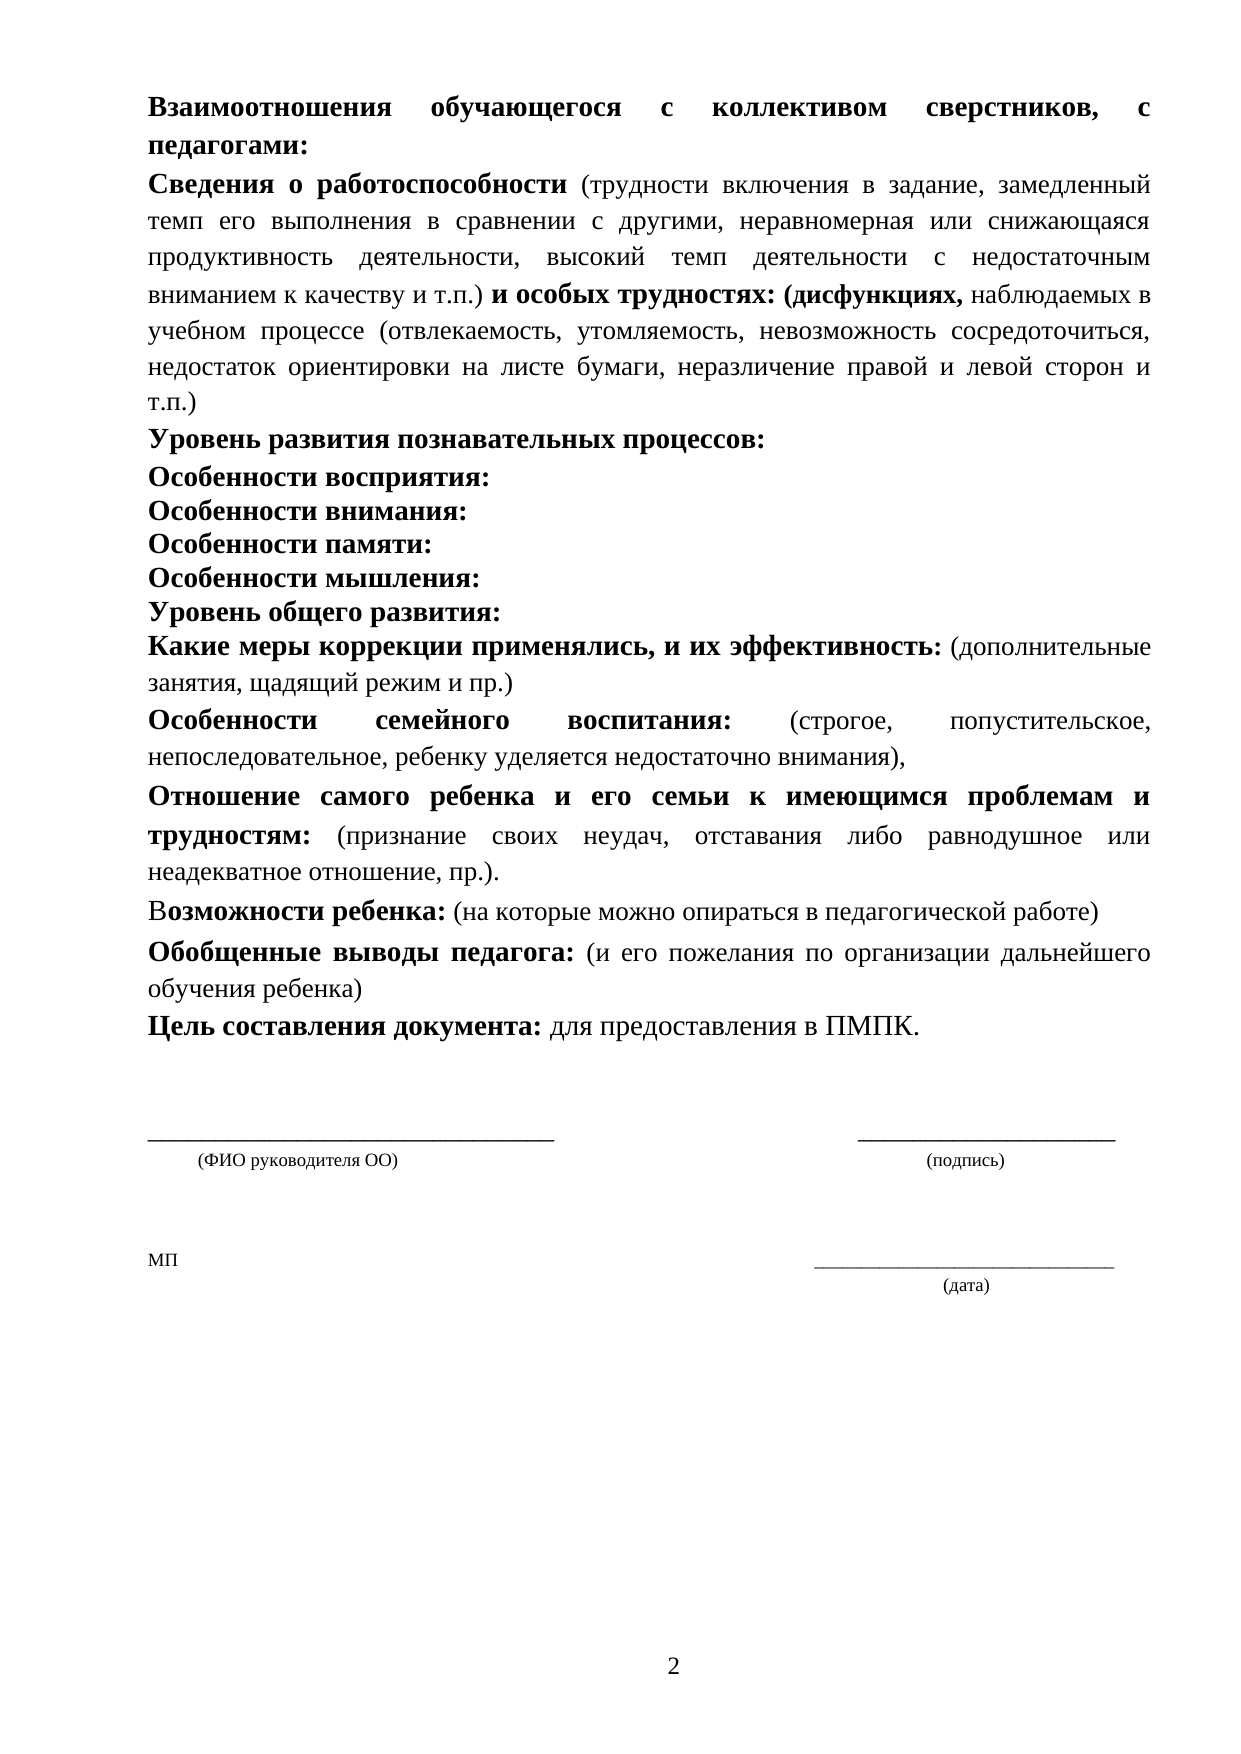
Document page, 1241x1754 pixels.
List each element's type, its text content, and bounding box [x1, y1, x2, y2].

text Какие меры коррекции применялись, и их эффективность: (дополнительные занятия, щадящий режим и пр.) [148, 628, 1152, 697]
text Особенности внимания: [148, 493, 1152, 527]
text Особенности семейного воспитания: (строгое, попустительское, непоследовательное, ребенку уделяется недостаточно внимания), [148, 702, 1152, 771]
text Уровень общего развития: [148, 594, 1152, 627]
text Обобщенные выводы педагога: (и его пожелания по организации дальнейшего обучения ребенка) [148, 934, 1152, 1004]
text (ФИО руководителя ОО) (подпись) [148, 1149, 1152, 1170]
text (дата) [148, 1274, 1152, 1295]
text Особенности памяти: [148, 527, 1152, 560]
text Особенности мышления: [148, 560, 1152, 594]
text Взаимоотношения обучающегося с коллективом сверстников, с педагогами: [148, 89, 1152, 161]
text МП ________________________________ [148, 1249, 1152, 1270]
text Уровень развития познавательных процессов: [148, 421, 1152, 454]
text Возможности ребенка: (на которые можно опираться в педагогической работе) [148, 893, 1152, 927]
text Цель составления документа: для предоставления в ПМПК. [148, 1008, 1152, 1042]
text Сведения о работоспособности (трудности включения в задание, замедленный темп его выполнения в сравнении с другими, неравномерная или снижающаяся продуктивность деятельности, высокий темп деятельности с недостаточным вниманием к качеству и т.п.) и особых трудностях: (дисфункциях, наблюдаемых в учебном процессе (отвлекаемость, утомляемость, невозможность сосредоточиться, недостаток ориентировки на листе бумаги, неразличение правой и левой сторон и т.п.) [148, 166, 1152, 416]
text ______________________________ ___________________ [148, 1113, 1152, 1144]
text Особенности восприятия: [148, 459, 1152, 493]
text Отношение самого ребенка и его семьи к имеющимся проблемам и трудностям: (признание своих неудач, отставания либо равнодушное или неадекватное отношение, пр.). [148, 778, 1152, 886]
